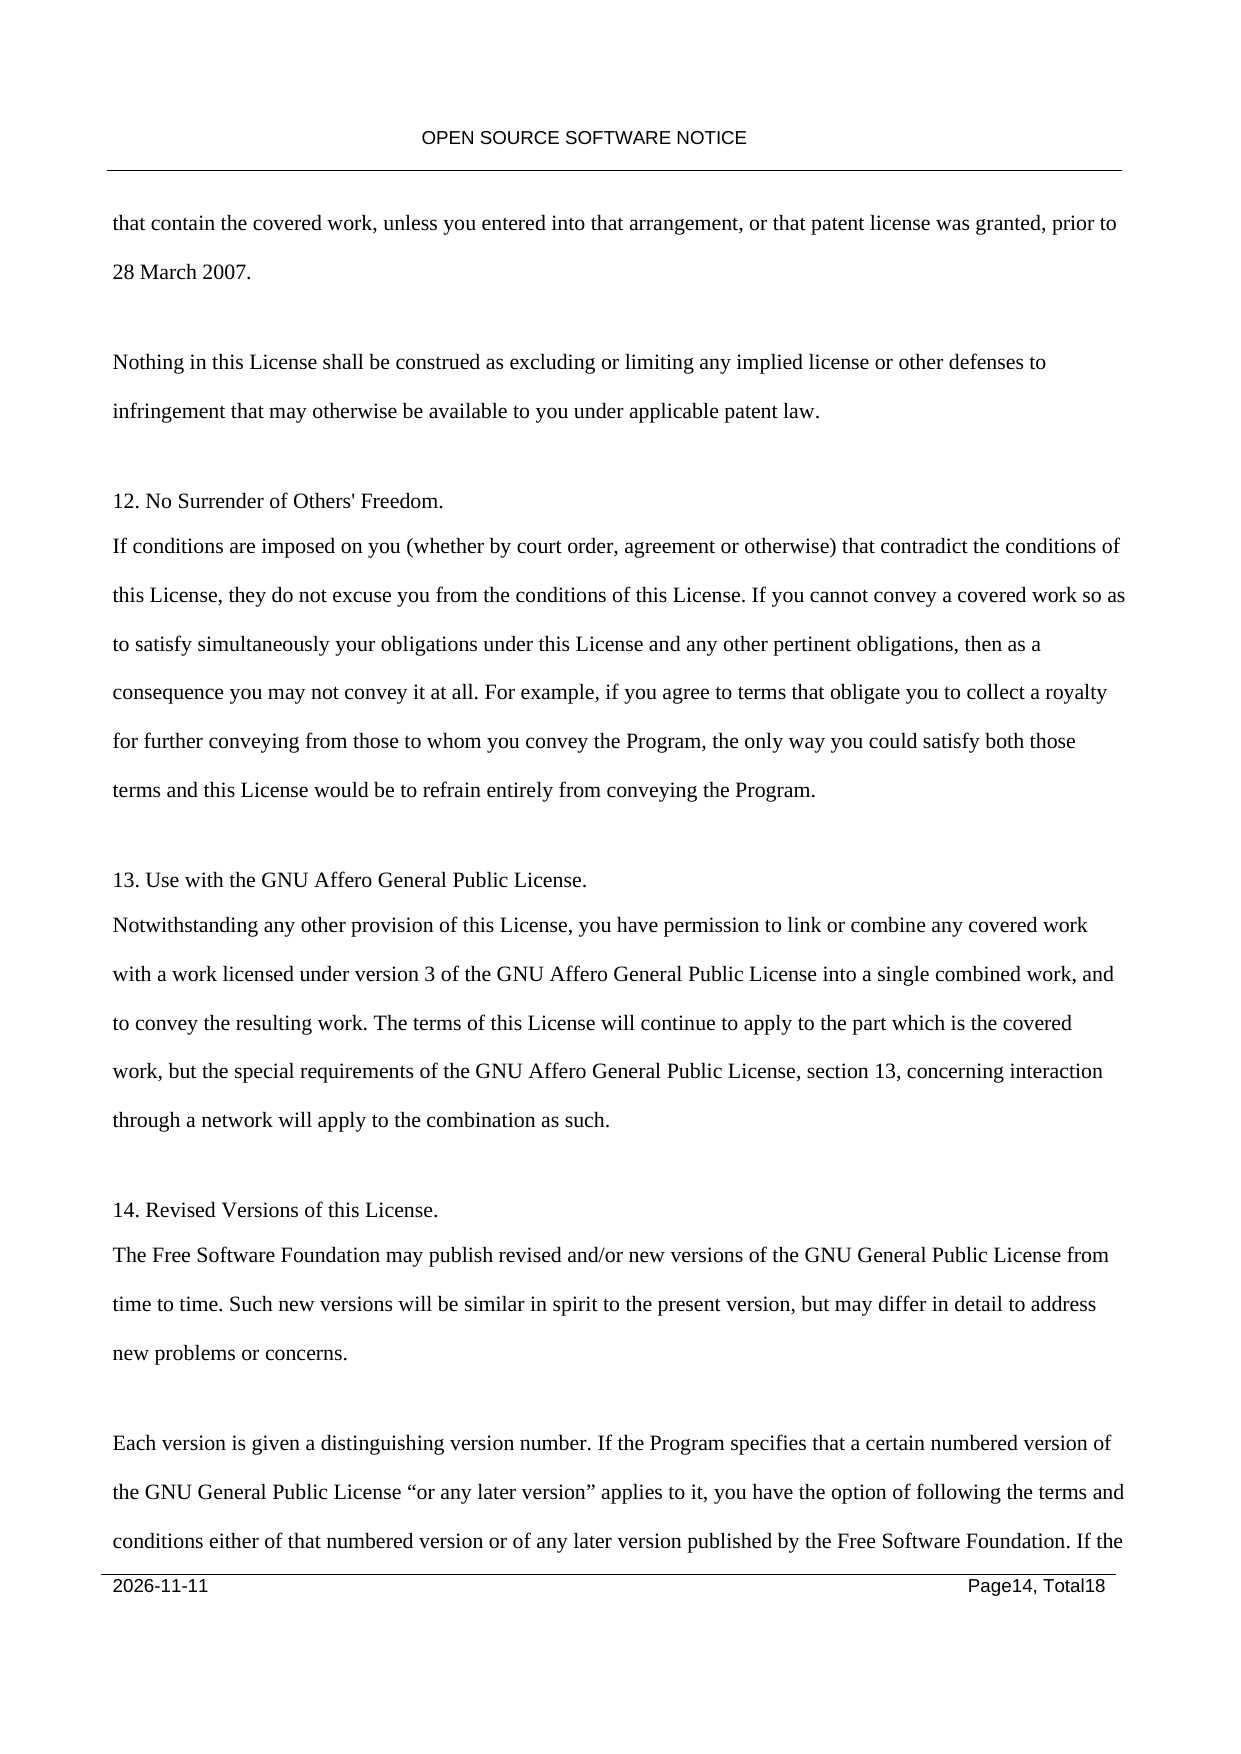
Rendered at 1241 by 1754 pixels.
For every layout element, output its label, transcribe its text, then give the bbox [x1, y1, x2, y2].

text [112, 1426, 1128, 1556]
text The Free Software Foundation may publish revised and/or new versions of the GNU General Public License from time to time. Such new versions will be similar in spirit to the present version, but may differ in detail to address new problems or concerns. [112, 1239, 1128, 1369]
text 13. Use with the GNU Affero General Public License. [112, 863, 1128, 896]
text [112, 206, 1128, 288]
text Nothing in this License shall be construed as excluding or limiting any implied license or other defenses to infringement that may otherwise be available to you under applicable patent law. [112, 345, 1128, 427]
text Notwithstanding any other provision of this License, you have permission to link or combine any covered work with a work licensed under version 3 of the GNU Affero General Public License into a single combined work, and to convey the resulting work. The terms of this License will continue to apply to the part which is the covered work, but the special requirements of the GNU Affero General Public License, section 13, concerning interaction through a network will apply to the combination as such. [112, 908, 1128, 1136]
text If conditions are imposed on you (whether by court order, agreement or otherwise) that contradict the conditions of this License, they do not excuse you from the conditions of this License. If you cannot convey a covered work so as to satisfy simultaneously your obligations under this License and any other pertinent obligations, then as a consequence you may not convey it at all. For example, if you agree to terms that obligate you to collect a royalty for further conveying from those to whom you convey the Program, the only way you could satisfy both those terms and this License would be to refrain entirely from conveying the Program. [112, 529, 1128, 806]
text 14. Revised Versions of this License. [112, 1194, 1128, 1226]
text 12. No Surrender of Others' Freedom. [112, 484, 1128, 517]
